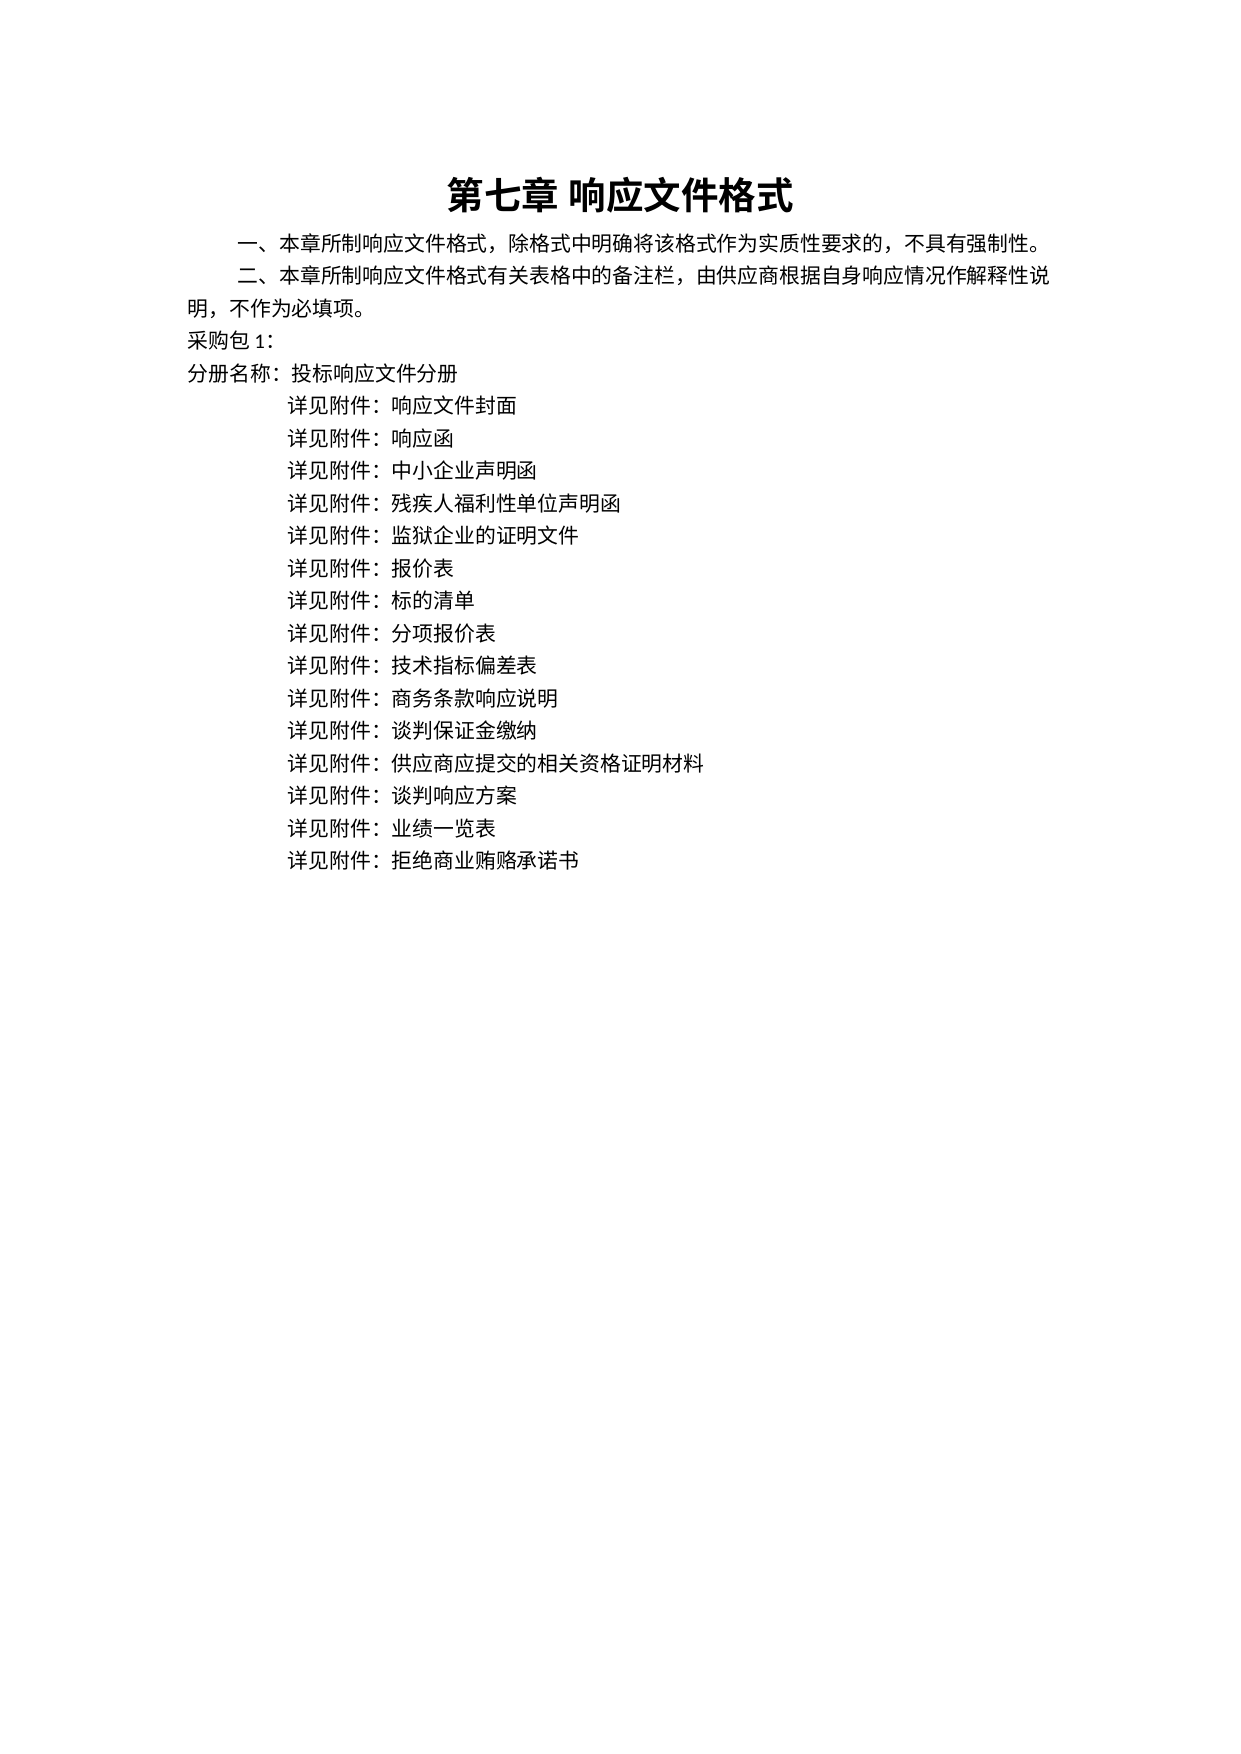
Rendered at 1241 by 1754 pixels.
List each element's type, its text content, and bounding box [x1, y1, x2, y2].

text 采购包1： [187, 324, 1053, 357]
text 详见附件：业绩一览表 [187, 812, 1053, 844]
text 详见附件：报价表 [187, 552, 1053, 584]
text 一、本章所制响应文件格式，除格式中明确将该格式作为实质性要求的，不具有强制性。 [187, 227, 1053, 259]
text 详见附件：拒绝商业贿赂承诺书 [187, 844, 1053, 877]
text 详见附件：残疾人福利性单位声明函 [187, 487, 1053, 519]
text 详见附件：技术指标偏差表 [187, 649, 1053, 682]
text 详见附件：谈判响应方案 [187, 779, 1053, 812]
text 详见附件：供应商应提交的相关资格证明材料 [187, 747, 1053, 779]
text 详见附件：监狱企业的证明文件 [187, 519, 1053, 552]
text 分册名称：投标响应文件分册 [187, 357, 1053, 389]
text 详见附件：响应文件封面 [187, 389, 1053, 422]
text 二、本章所制响应文件格式有关表格中的备注栏，由供应商根据自身响应情况作解释性说明，不作为必填项。 [187, 259, 1053, 324]
text 详见附件：分项报价表 [187, 617, 1053, 649]
text 详见附件：中小企业声明函 [187, 454, 1053, 487]
text 详见附件：商务条款响应说明 [187, 682, 1053, 714]
text 详见附件：标的清单 [187, 584, 1053, 617]
text 详见附件：响应函 [187, 422, 1053, 454]
text 第七章 响应文件格式 [187, 162, 1053, 227]
text 详见附件：谈判保证金缴纳 [187, 714, 1053, 747]
